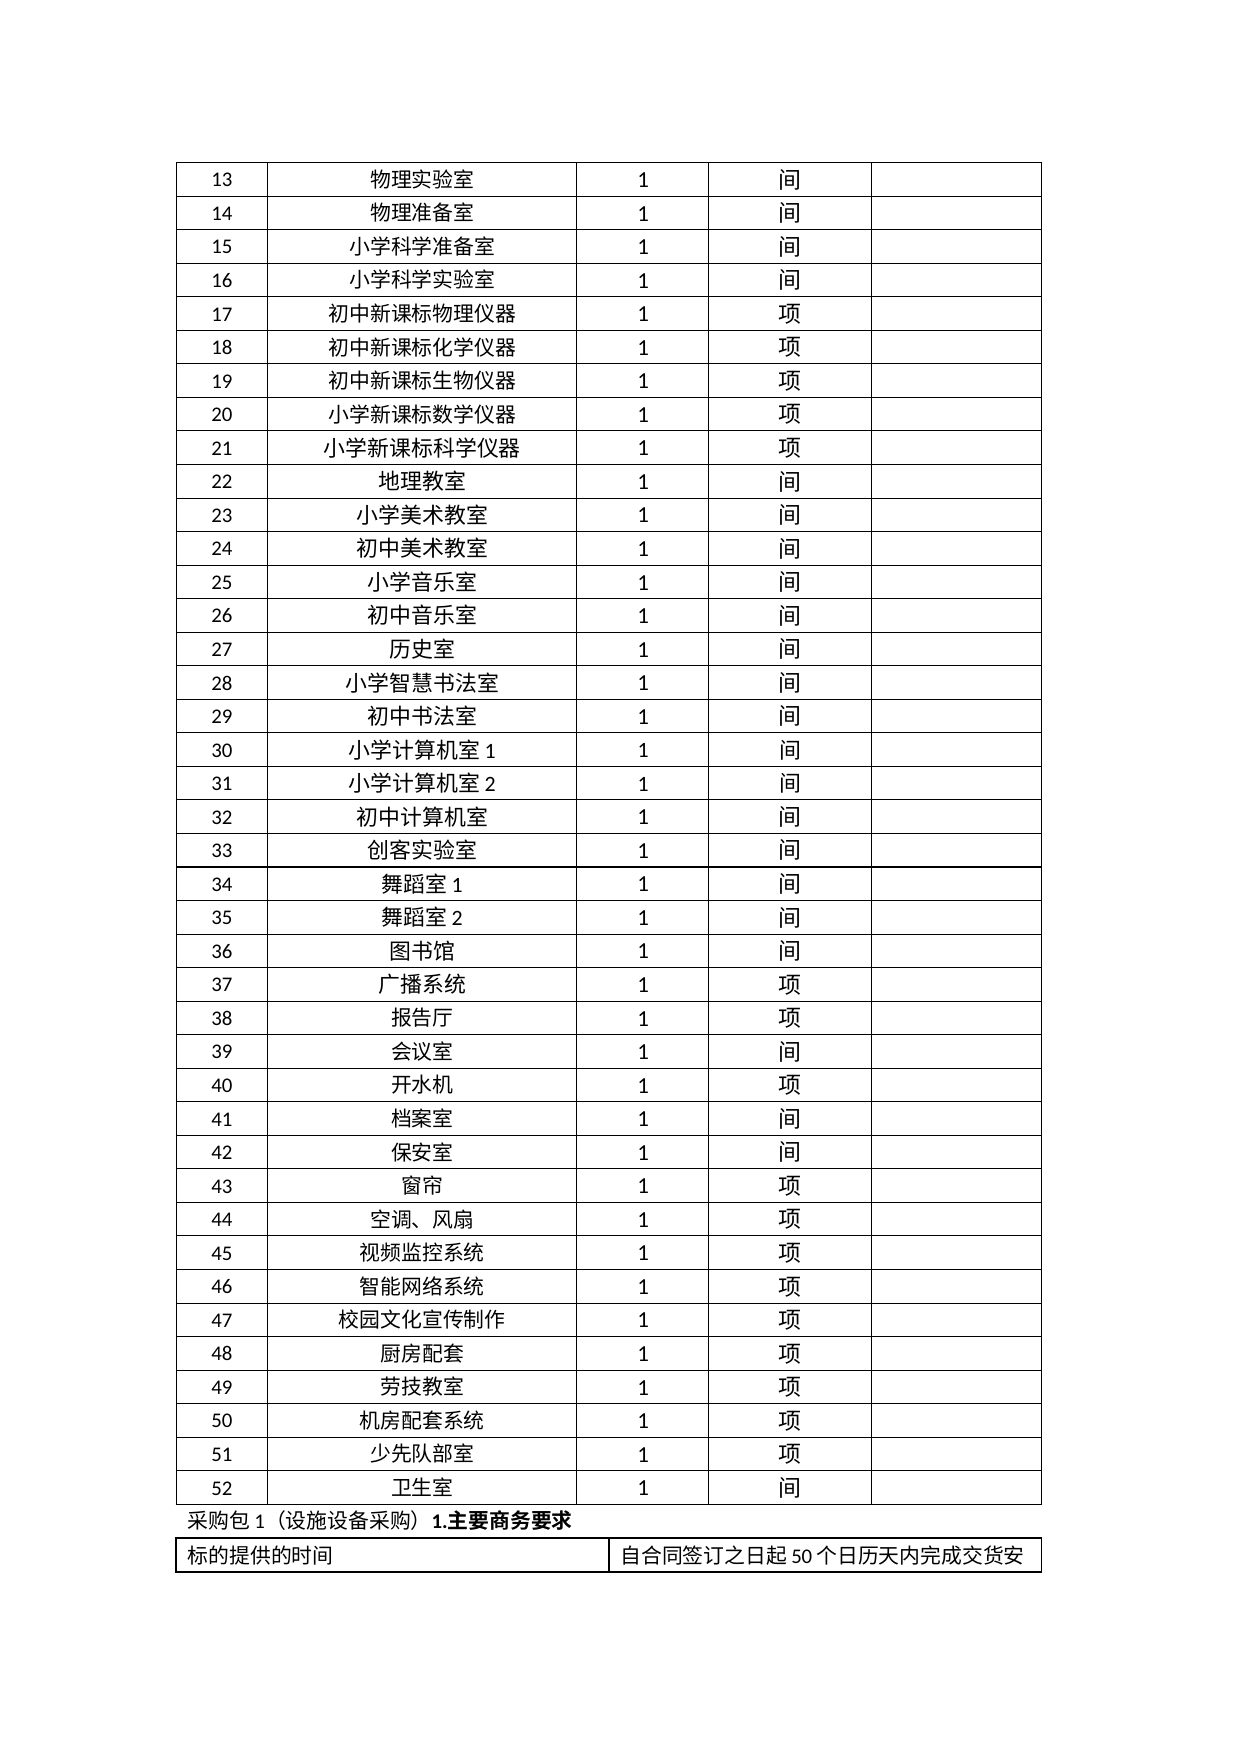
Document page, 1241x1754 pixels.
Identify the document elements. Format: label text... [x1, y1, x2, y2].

table_cell 厨房配套 [268, 1337, 576, 1369]
table_cell 29 [177, 700, 267, 732]
table_cell 1 [577, 666, 708, 699]
table_cell 20 [177, 398, 267, 430]
table_header 标的提供的时间 [177, 1539, 608, 1571]
table_cell 间 [709, 733, 871, 766]
table_cell 1 [577, 1404, 708, 1437]
table_cell [872, 1102, 1041, 1135]
table_cell 1 [577, 1203, 708, 1235]
table_cell 广播系统 [268, 968, 576, 1001]
table_cell 报告厅 [268, 1002, 576, 1034]
table_cell 16 [177, 264, 267, 296]
table_cell 51 [177, 1438, 267, 1470]
table_cell 会议室 [268, 1035, 576, 1068]
table_cell 30 [177, 733, 267, 766]
table_cell 初中新课标生物仪器 [268, 364, 576, 397]
table_cell 少先队部室 [268, 1438, 576, 1470]
table_cell 1 [577, 1371, 708, 1403]
table_cell [872, 800, 1041, 833]
table_cell [872, 499, 1041, 531]
table_cell 33 [177, 834, 267, 866]
table_cell 1 [577, 431, 708, 464]
table_cell [872, 1203, 1041, 1235]
table_cell 间 [709, 499, 871, 531]
table_cell 间 [709, 666, 871, 699]
table_cell [872, 733, 1041, 766]
table_cell 1 [577, 1069, 708, 1101]
table_cell 物理实验室 [268, 163, 576, 196]
table_cell 开水机 [268, 1069, 576, 1101]
table_cell [872, 230, 1041, 263]
table_cell 项 [709, 1069, 871, 1101]
table_cell 小学新课标数学仪器 [268, 398, 576, 430]
table_cell 1 [577, 566, 708, 598]
table_cell 项 [709, 1270, 871, 1302]
table_cell [872, 1069, 1041, 1101]
table_cell 1 [577, 1035, 708, 1068]
table_cell 1 [577, 935, 708, 967]
table_cell [872, 868, 1041, 900]
table_cell [872, 566, 1041, 598]
table_cell 27 [177, 633, 267, 665]
table_cell 1 [577, 633, 708, 665]
table_cell 项 [709, 1304, 871, 1336]
table_cell 项 [709, 398, 871, 430]
table_cell 项 [709, 1002, 871, 1034]
table_cell 间 [709, 700, 871, 732]
table_cell 空调、风扇 [268, 1203, 576, 1235]
table_cell 间 [709, 566, 871, 598]
table_cell 间 [709, 800, 871, 833]
table_cell [872, 767, 1041, 799]
table_cell 1 [577, 297, 708, 330]
table_cell 初中美术教室 [268, 532, 576, 564]
table_cell 间 [709, 264, 871, 296]
table_cell [872, 1136, 1041, 1168]
table_cell [872, 1371, 1041, 1403]
table_cell [872, 1270, 1041, 1302]
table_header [610, 1539, 1041, 1571]
table_cell 36 [177, 935, 267, 967]
table_cell [872, 431, 1041, 464]
table_cell 间 [709, 1136, 871, 1168]
table_cell [872, 465, 1041, 497]
table_cell [872, 364, 1041, 397]
table_cell 1 [577, 197, 708, 229]
table_cell 间 [709, 633, 871, 665]
table_cell 图书馆 [268, 935, 576, 967]
table_cell 1 [577, 331, 708, 363]
table_cell 项 [709, 1337, 871, 1369]
table_cell 1 [577, 733, 708, 766]
table_cell 间 [709, 767, 871, 799]
table_cell 项 [709, 331, 871, 363]
table_cell 舞蹈室2 [268, 901, 576, 933]
table_cell [872, 633, 1041, 665]
table_cell 初中书法室 [268, 700, 576, 732]
table_cell 15 [177, 230, 267, 263]
table_cell 间 [709, 163, 871, 196]
table_cell 1 [577, 1236, 708, 1269]
table_cell 舞蹈室1 [268, 868, 576, 900]
table_cell 机房配套系统 [268, 1404, 576, 1437]
table_cell 间 [709, 834, 871, 866]
table_cell 1 [577, 230, 708, 263]
table_cell 43 [177, 1169, 267, 1202]
table_cell 项 [709, 1438, 871, 1470]
table_cell 1 [577, 1471, 708, 1504]
table_cell 档案室 [268, 1102, 576, 1135]
table_cell [872, 163, 1041, 196]
table_cell 1 [577, 1270, 708, 1302]
table_cell 智能网络系统 [268, 1270, 576, 1302]
table_cell 23 [177, 499, 267, 531]
table_cell 1 [577, 800, 708, 833]
table_cell 1 [577, 599, 708, 632]
table_cell 间 [709, 465, 871, 497]
table_cell 1 [577, 532, 708, 564]
table_cell 项 [709, 297, 871, 330]
table_cell 32 [177, 800, 267, 833]
table_cell 间 [709, 1102, 871, 1135]
table_cell 视频监控系统 [268, 1236, 576, 1269]
table_cell 卫生室 [268, 1471, 576, 1504]
table_cell 1 [577, 968, 708, 1001]
table_cell 1 [577, 767, 708, 799]
table_cell 小学计算机室1 [268, 733, 576, 766]
table_cell 1 [577, 465, 708, 497]
table_cell 劳技教室 [268, 1371, 576, 1403]
table_cell [872, 700, 1041, 732]
table_cell 25 [177, 566, 267, 598]
table_cell 项 [709, 364, 871, 397]
table_cell 24 [177, 532, 267, 564]
table_cell 34 [177, 868, 267, 900]
table_cell 小学美术教室 [268, 499, 576, 531]
table_cell 项 [709, 1371, 871, 1403]
table_cell 小学科学实验室 [268, 264, 576, 296]
table_cell 间 [709, 868, 871, 900]
table_cell 初中新课标化学仪器 [268, 331, 576, 363]
table_cell 21 [177, 431, 267, 464]
table_cell 1 [577, 499, 708, 531]
table_cell 间 [709, 230, 871, 263]
text 采购包1（设施设备采购）1.主要商务要求 [187, 1505, 1053, 1537]
table_cell 1 [577, 901, 708, 933]
table_cell 1 [577, 264, 708, 296]
table_cell 1 [577, 868, 708, 900]
table_cell [872, 297, 1041, 330]
table_cell 初中计算机室 [268, 800, 576, 833]
table_cell [872, 1404, 1041, 1437]
table_cell 14 [177, 197, 267, 229]
table_cell 1 [577, 1337, 708, 1369]
table_cell 1 [577, 1169, 708, 1202]
table_cell [872, 1438, 1041, 1470]
table_cell 1 [577, 163, 708, 196]
table_cell 1 [577, 398, 708, 430]
table_cell 48 [177, 1337, 267, 1369]
table_cell [872, 1002, 1041, 1034]
table_cell 19 [177, 364, 267, 397]
table_cell 初中新课标物理仪器 [268, 297, 576, 330]
table_cell 31 [177, 767, 267, 799]
table_cell [872, 1337, 1041, 1369]
table_cell 18 [177, 331, 267, 363]
table_cell [872, 935, 1041, 967]
table_cell 37 [177, 968, 267, 1001]
table_cell 初中音乐室 [268, 599, 576, 632]
table_cell 22 [177, 465, 267, 497]
table_cell 44 [177, 1203, 267, 1235]
table_cell 1 [577, 700, 708, 732]
table_cell [872, 1035, 1041, 1068]
table_cell 项 [709, 1203, 871, 1235]
table_cell 小学计算机室2 [268, 767, 576, 799]
table_cell 1 [577, 1304, 708, 1336]
table_cell 项 [709, 1236, 871, 1269]
table_cell [872, 532, 1041, 564]
table_cell 38 [177, 1002, 267, 1034]
table_cell 39 [177, 1035, 267, 1068]
table_cell [872, 968, 1041, 1001]
table_cell 42 [177, 1136, 267, 1168]
table_cell [872, 398, 1041, 430]
table_cell 间 [709, 901, 871, 933]
table_cell 35 [177, 901, 267, 933]
table_cell 地理教室 [268, 465, 576, 497]
table_cell 小学科学准备室 [268, 230, 576, 263]
table_cell [872, 666, 1041, 699]
table_cell 1 [577, 834, 708, 866]
table_cell [872, 901, 1041, 933]
table_cell 小学智慧书法室 [268, 666, 576, 699]
table_cell 小学音乐室 [268, 566, 576, 598]
table_cell 历史室 [268, 633, 576, 665]
table_cell 49 [177, 1371, 267, 1403]
table_cell [872, 599, 1041, 632]
table_cell 校园文化宣传制作 [268, 1304, 576, 1336]
table_cell 50 [177, 1404, 267, 1437]
table_cell 17 [177, 297, 267, 330]
table_cell 52 [177, 1471, 267, 1504]
table_cell 间 [709, 599, 871, 632]
table_cell 间 [709, 532, 871, 564]
table_cell 1 [577, 1438, 708, 1470]
table_cell 45 [177, 1236, 267, 1269]
table_cell [872, 1169, 1041, 1202]
table_cell 1 [577, 1102, 708, 1135]
table_cell 40 [177, 1069, 267, 1101]
table_cell 项 [709, 1404, 871, 1437]
table_cell 创客实验室 [268, 834, 576, 866]
table_cell 物理准备室 [268, 197, 576, 229]
table_cell 间 [709, 197, 871, 229]
table_cell 间 [709, 1035, 871, 1068]
table_cell 间 [709, 935, 871, 967]
table_cell [872, 264, 1041, 296]
table_cell [872, 197, 1041, 229]
table_cell [872, 1236, 1041, 1269]
table_cell 13 [177, 163, 267, 196]
table_cell [872, 1471, 1041, 1504]
table_cell 1 [577, 1136, 708, 1168]
table_cell 项 [709, 1169, 871, 1202]
table_cell 间 [709, 1471, 871, 1504]
table_cell 41 [177, 1102, 267, 1135]
table_cell [872, 834, 1041, 866]
table_cell 1 [577, 364, 708, 397]
table_cell 1 [577, 1002, 708, 1034]
table_cell 保安室 [268, 1136, 576, 1168]
table_cell 窗帘 [268, 1169, 576, 1202]
table_cell 47 [177, 1304, 267, 1336]
table_cell 项 [709, 431, 871, 464]
table_cell 26 [177, 599, 267, 632]
table_cell [872, 331, 1041, 363]
table_cell 项 [709, 968, 871, 1001]
table_cell 小学新课标科学仪器 [268, 431, 576, 464]
table_cell 28 [177, 666, 267, 699]
table_cell 46 [177, 1270, 267, 1302]
table_cell [872, 1304, 1041, 1336]
